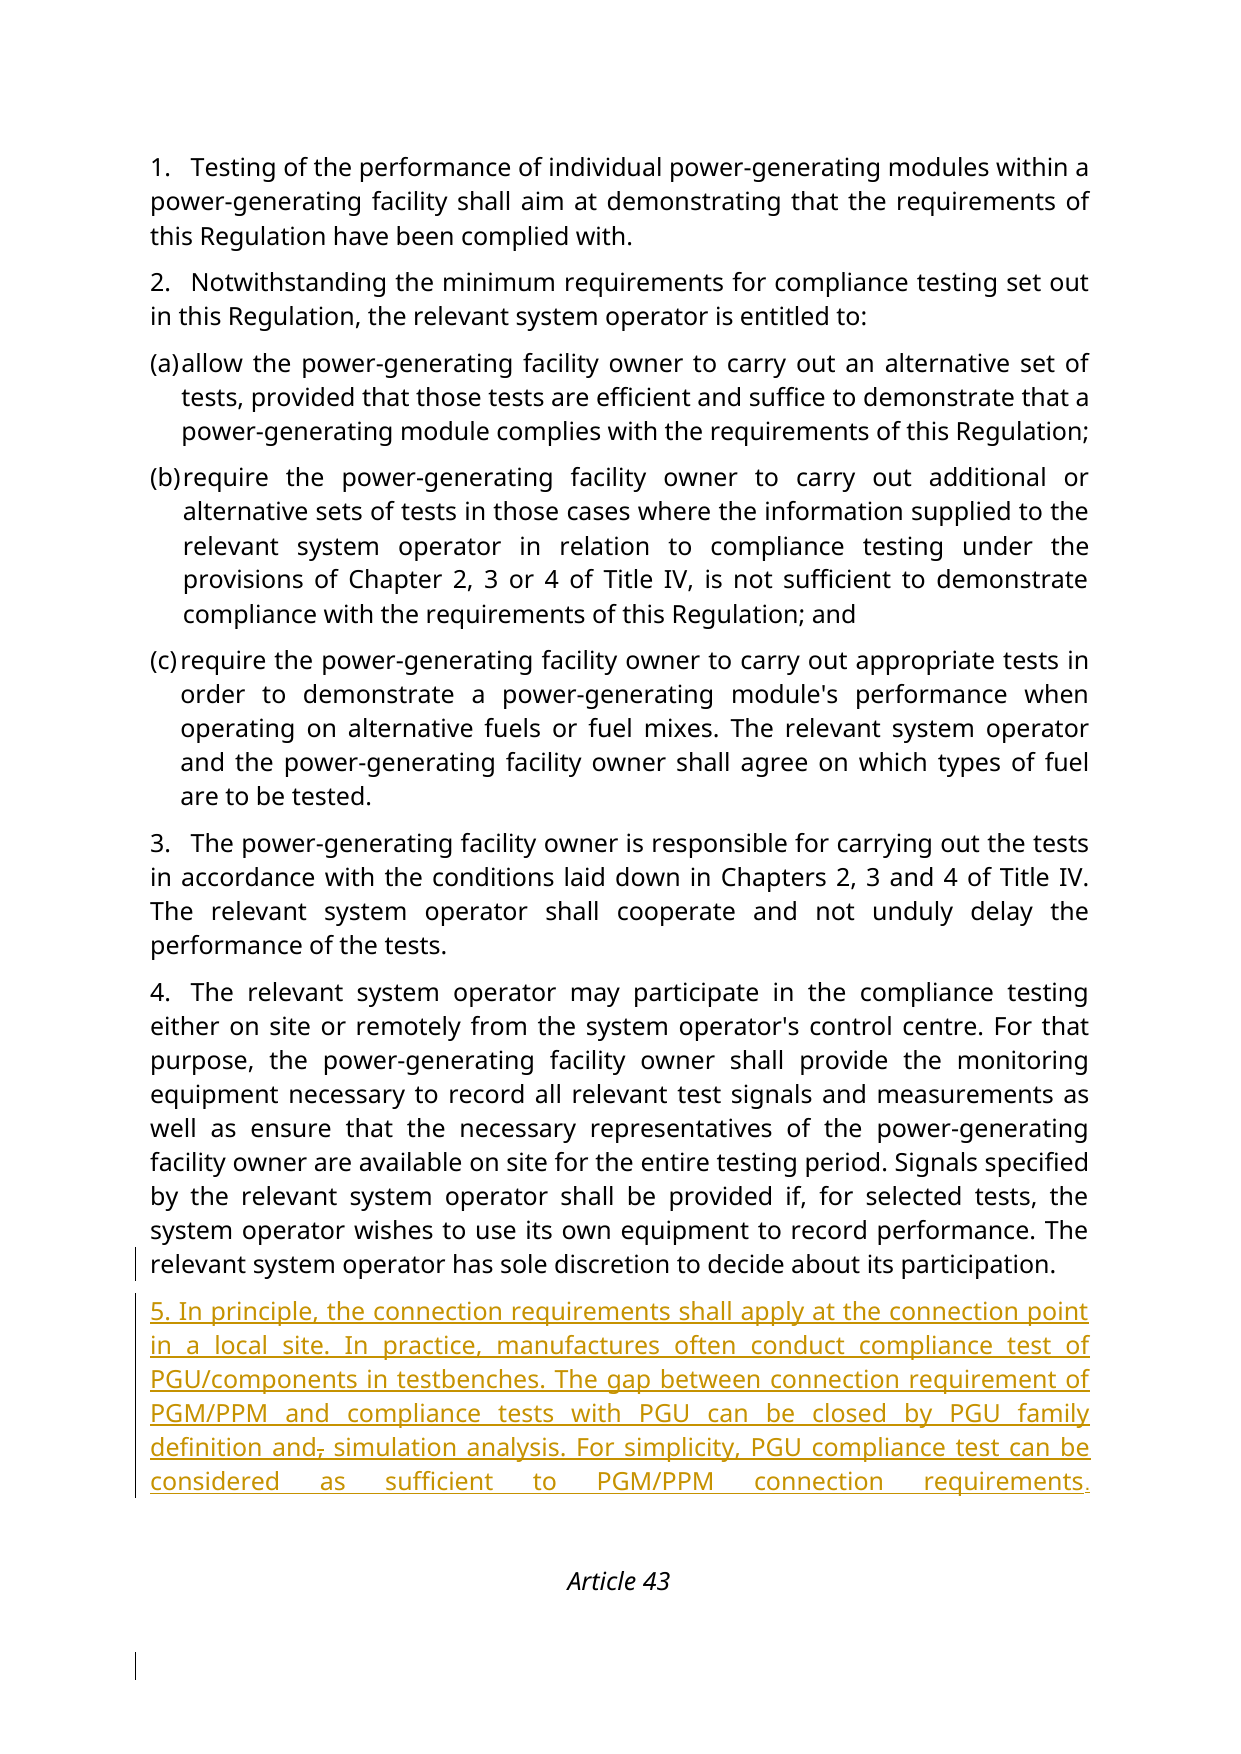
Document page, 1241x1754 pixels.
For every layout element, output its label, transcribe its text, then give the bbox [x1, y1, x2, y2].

text Article 43 [150, 1563, 1090, 1597]
text 3. The power-generating facility owner is responsible for carrying out the tests in accordance with the conditions laid down in Chapters 2, 3 and 4 of Title IV. The relevant system operator shall cooperate and not unduly delay the performance of the tests. [150, 826, 1090, 962]
table_header require the power-generating facility owner to carry out additional or alternative sets of tests in those cases where the information supplied to the relevant system operator in relation to compliance testing under the provisions of Chapter 2, 3 or 4 of Title IV, is not sufficient to demonstrate compliance with the requirements of this Regulation; and [183, 448, 1090, 630]
table_header allow the power-generating facility owner to carry out an alternative set of tests, provided that those tests are efficient and suffice to demonstrate that a power-generating module complies with the requirements of this Regulation; [181, 333, 1090, 447]
text 2. Notwithstanding the minimum requirements for compliance testing set out in this Regulation, the relevant system operator is entitled to: [150, 265, 1090, 333]
table_header (b) [150, 448, 183, 630]
table_header (c) [150, 630, 180, 813]
table_header (a) [150, 333, 181, 447]
text 1. Testing of the performance of individual power-generating modules within a power-generating facility shall aim at demonstrating that the requirements of this Regulation have been complied with. [150, 150, 1090, 252]
text 4. The relevant system operator may participate in the compliance testing either on site or remotely from the system operator's control centre. For that purpose, the power-generating facility owner shall provide the monitoring equipment necessary to record all relevant test signals and measurements as well as ensure that the necessary representatives of the power-generating facility owner are available on site for the entire testing period. Signals specified by the relevant system operator shall be provided if, for selected tests, the system operator wishes to use its own equipment to record performance. The relevant system operator has sole discretion to decide about its participation. [150, 974, 1090, 1281]
table_header require the power-generating facility owner to carry out appropriate tests in order to demonstrate a power-generating module's performance when operating on alternative fuels or fuel mixes. The relevant system operator and the power-generating facility owner shall agree on which types of fuel are to be tested. [180, 630, 1090, 813]
